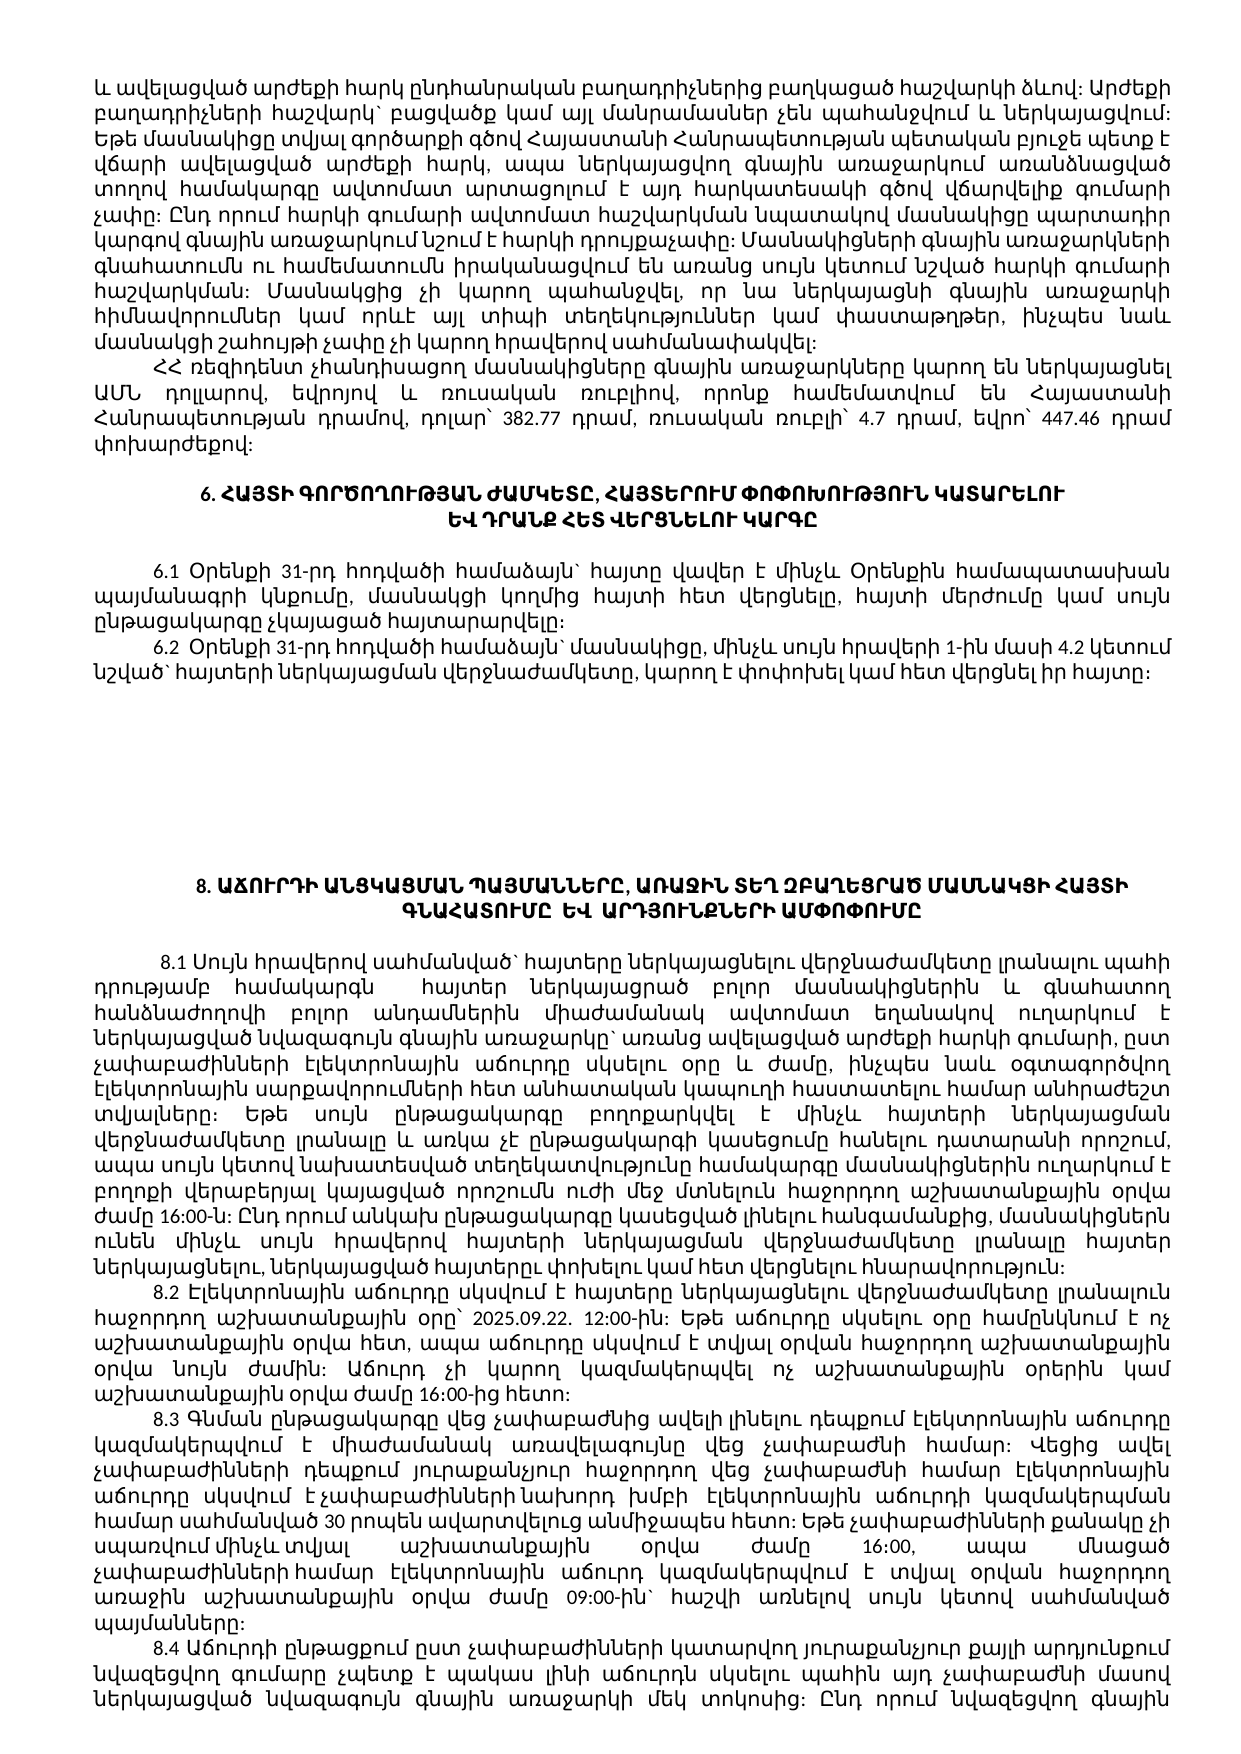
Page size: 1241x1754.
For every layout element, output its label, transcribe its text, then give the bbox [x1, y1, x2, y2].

text 8. ԱՃՈՒՐԴԻ ԱՆՑԿԱՑՄԱՆ ՊԱՅՄԱՆՆԵՐԸ, ԱՌԱՋԻՆ ՏԵՂ ԶԲԱՂԵՑՐԱԾ ՄԱՍՆԱԿՑԻ ՀԱՅՏԻ [94, 873, 1171, 898]
text 6. ՀԱՅՏԻ ԳՈՐԾՈՂՈՒԹՅԱՆ ԺԱՄԿԵՏԸ, ՀԱՅՏԵՐՈՒՄ ՓՈՓՈԽՈՒԹՅՈՒՆ ԿԱՏԱՐԵԼՈՒ [94, 482, 1171, 507]
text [94, 1635, 1171, 1712]
text 6.2 Օրենքի 31-րդ հոդվածի համաձայն` մասնակիցը, մինչև սույն հրավերի 1-ին մասի 4.2 կետում նշված` հայտերի ներկայացման վերջնաժամկետը, կարող է փոփոխել կամ հետ վերցնել իր հայտը։ [94, 634, 1171, 685]
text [94, 75, 1171, 354]
text ԳՆԱՀԱՏՈՒՄԸ ԵՎ ԱՐԴՅՈՒՆՔՆԵՐԻ ԱՄՓՈՓՈՒՄԸ [94, 898, 1171, 924]
text ՀՀ ռեզիդենտ չհանդիսացող մասնակիցները գնային առաջարկները կարող են ներկայացնել ԱՄՆ դոլլարով, եվրոյով և ռուսական ռուբլիով, որոնք համեմատվում են Հայաստանի Հանրապետության դրամով, դոլար՝ 382.77 դրամ, ռուսական ռուբլի՝ 4.7 դրամ, եվրո՝ 447.46 դրամ փոխարժեքով: [94, 354, 1171, 456]
text 8.2 Էլեկտրոնային աճուրդը սկսվում է հայտերը ներկայացնելու վերջնաժամկետը լրանալուն հաջորդող աշխատանքային օրը՝ 2025.09.22. 12:00 -ին: Եթե աճուրդը սկսելու օրը համընկնում է ոչ աշխատանքային օրվա հետ, ապա աճուրդը սկսվում է տվյալ օրվան հաջորդող աշխատանքային օրվա նույն ժամին: Աճուրդ չի կարող կազմակերպվել ոչ աշխատանքային օրերին կամ աշխատանքային օրվա ժամը 16։00-ից հետո: [94, 1279, 1171, 1407]
text ԵՎ ԴՐԱՆՔ ՀԵՏ ՎԵՐՑՆԵԼՈՒ ԿԱՐԳԸ [94, 507, 1171, 532]
text 8.3 Գնման ընթացակարգը վեց չափաբաժնից ավելի լինելու դեպքում էլեկտրոնային աճուրդը կազմակերպվում է միաժամանակ առավելագույնը վեց չափաբաժնի համար: Վեցից ավել չափաբաժինների դեպքում յուրաքանչյուր հաջորդող վեց չափաբաժնի համար էլեկտրոնային աճուրդը սկսվում է չափաբաժինների նախորդ խմբի էլեկտրոնային աճուրդի կազմակերպման համար սահմանված 30 րոպեն ավարտվելուց անմիջապես հետո: Եթե չափաբաժինների քանակը չի սպառվում մինչև տվյալ աշխատանքային օրվա ժամը 16։00, ապա մնացած չափաբաժինների համար էլեկտրոնային աճուրդ կազմակերպվում է տվյալ օրվան հաջորդող առաջին աշխատանքային օրվա ժամը 09:00-ին` հաշվի առնելով սույն կետով սահմանված պայմանները: [94, 1407, 1171, 1635]
text 8.1 Սույն հրավերով սահմանված` հայտերը ներկայացնելու վերջնաժամկետը լրանալու պահի դրությամբ համակարգն հայտեր ներկայացրած բոլոր մասնակիցներին և գնահատող հանձնաժողովի բոլոր անդամներին միաժամանակ ավտոմատ եղանակով ուղարկում է ներկայացված նվազագույն գնային առաջարկը` առանց ավելացված արժեքի հարկի գումարի, ըստ չափաբաժինների էլեկտրոնային աճուրդը սկսելու օրը և ժամը, ինչպես նաև օգտագործվող էլեկտրոնային սարքավորումների հետ անհատական կապուղի հաստատելու համար անհրաժեշտ տվյալները։ Եթե սույն ընթացակարգը բողոքարկվել է մինչև հայտերի ներկայացման վերջնաժամկետը լրանալը և առկա չէ ընթացակարգի կասեցումը հանելու դատարանի որոշում, ապա սույն կետով նախատեսված տեղեկատվությունը համակարգը մասնակիցներին ուղարկում է բողոքի վերաբերյալ կայացված որոշումն ուժի մեջ մտնելուն հաջորդող աշխատանքային օրվա ժամը 16:00-ն: Ընդ որում անկախ ընթացակարգը կասեցված լինելու հանգամանքից, մասնակիցներն ունեն մինչև սույն հրավերով հայտերի ներկայացման վերջնաժամկետը լրանալը հայտեր ներկայացնելու, ներկայացված հայտերըւ փոխելու կամ հետ վերցնելու հնարավորություն: [94, 949, 1171, 1279]
text 6.1 Օրենքի 31-րդ հոդվածի համաձայն` հայտը վավեր է մինչև Օրենքին համապատասխան պայմանագրի կնքումը, մասնակցի կողմից հայտի հետ վերցնելը, հայտի մերժումը կամ սույն ընթացակարգը չկայացած հայտարարվելը։ [94, 558, 1171, 634]
